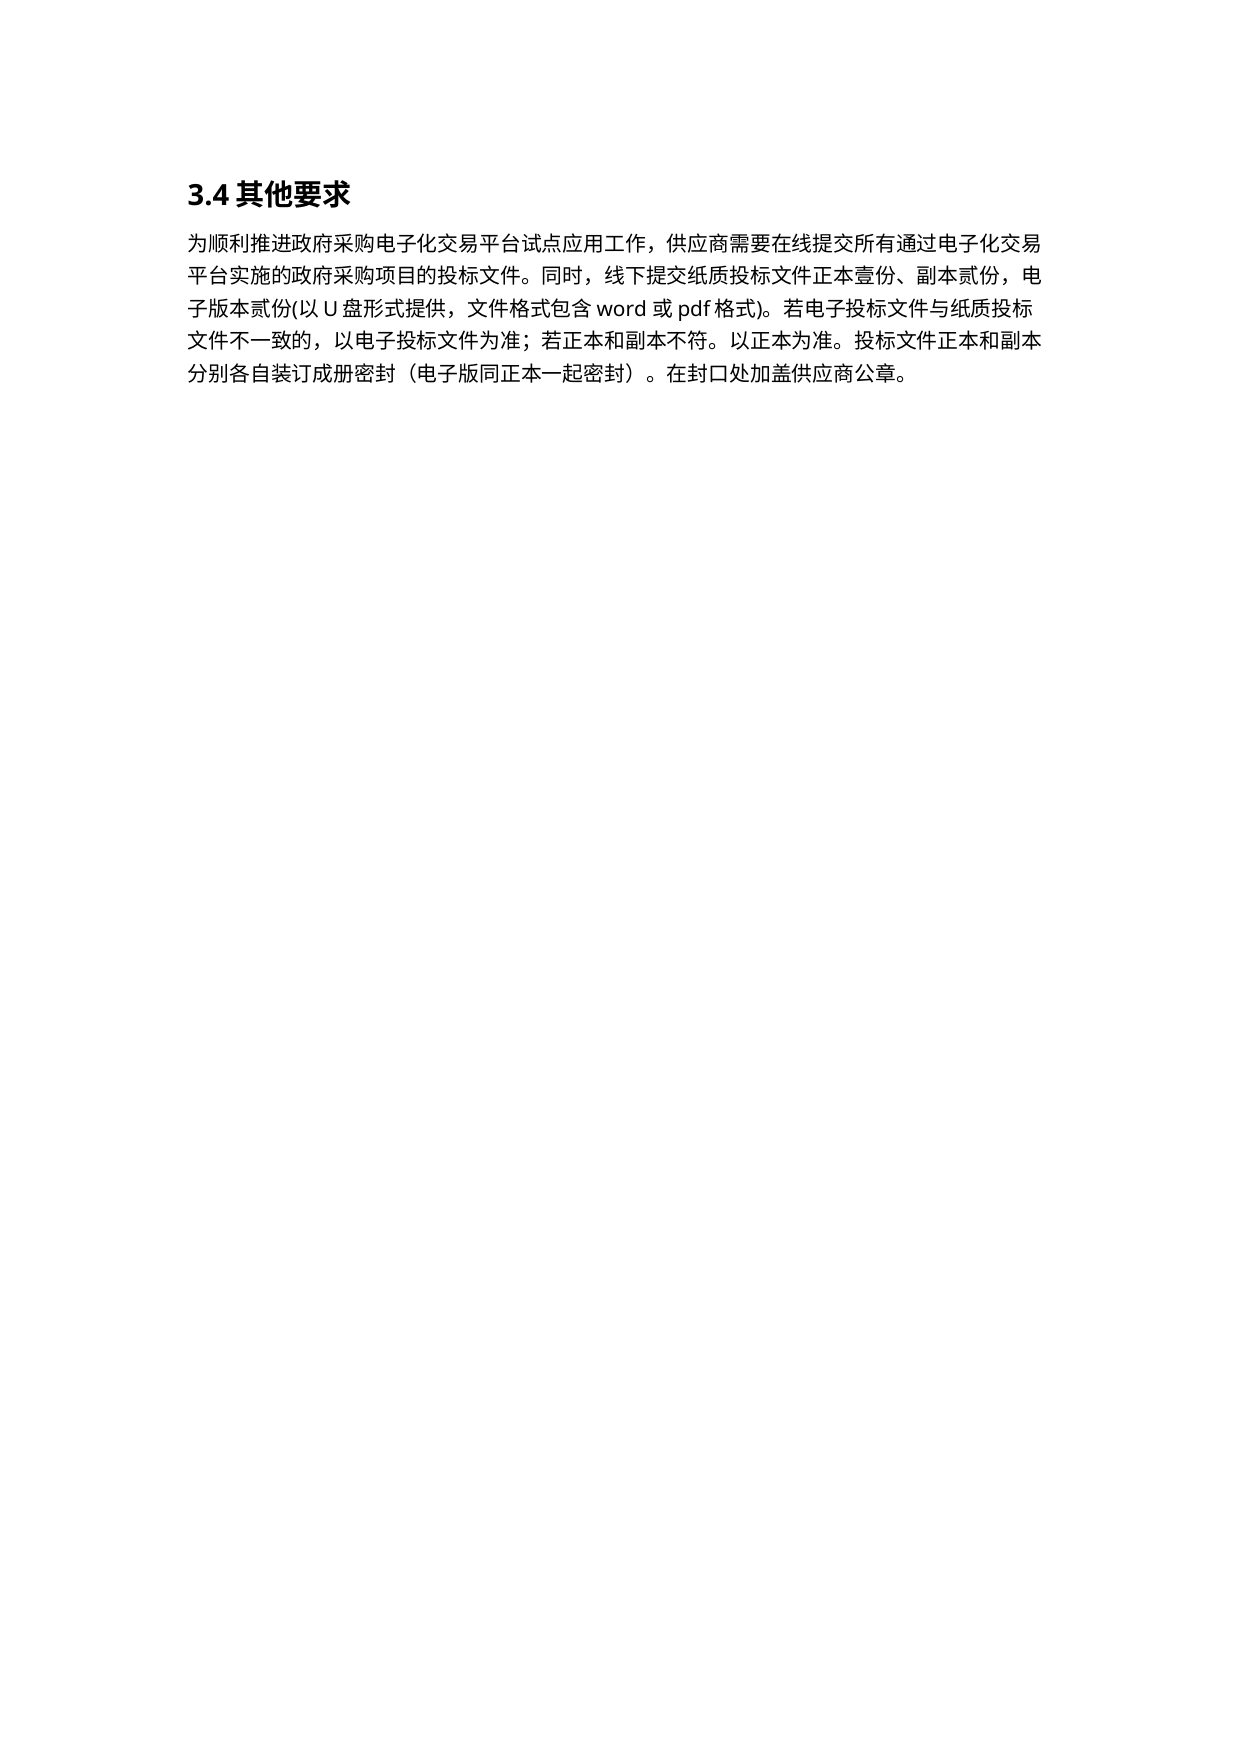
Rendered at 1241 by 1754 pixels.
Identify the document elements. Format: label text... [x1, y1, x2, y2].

text 3.4其他要求 [187, 162, 1053, 227]
text 为顺利推进政府采购电子化交易平台试点应用工作，供应商需要在线提交所有通过电子化交易平台实施的政府采购项目的投标文件。同时，线下提交纸质投标文件正本壹份、副本贰份，电子版本贰份(以U盘形式提供，文件格式包含word 或pdf格式)。若电子投标文件与纸质投标文件不一致的，以电子投标文件为准；若正本和副本不符。以正本为准。投标文件正本和副本分别各自装订成册密封（电子版同正本一起密封）。在封口处加盖供应商公章。 [187, 227, 1053, 389]
